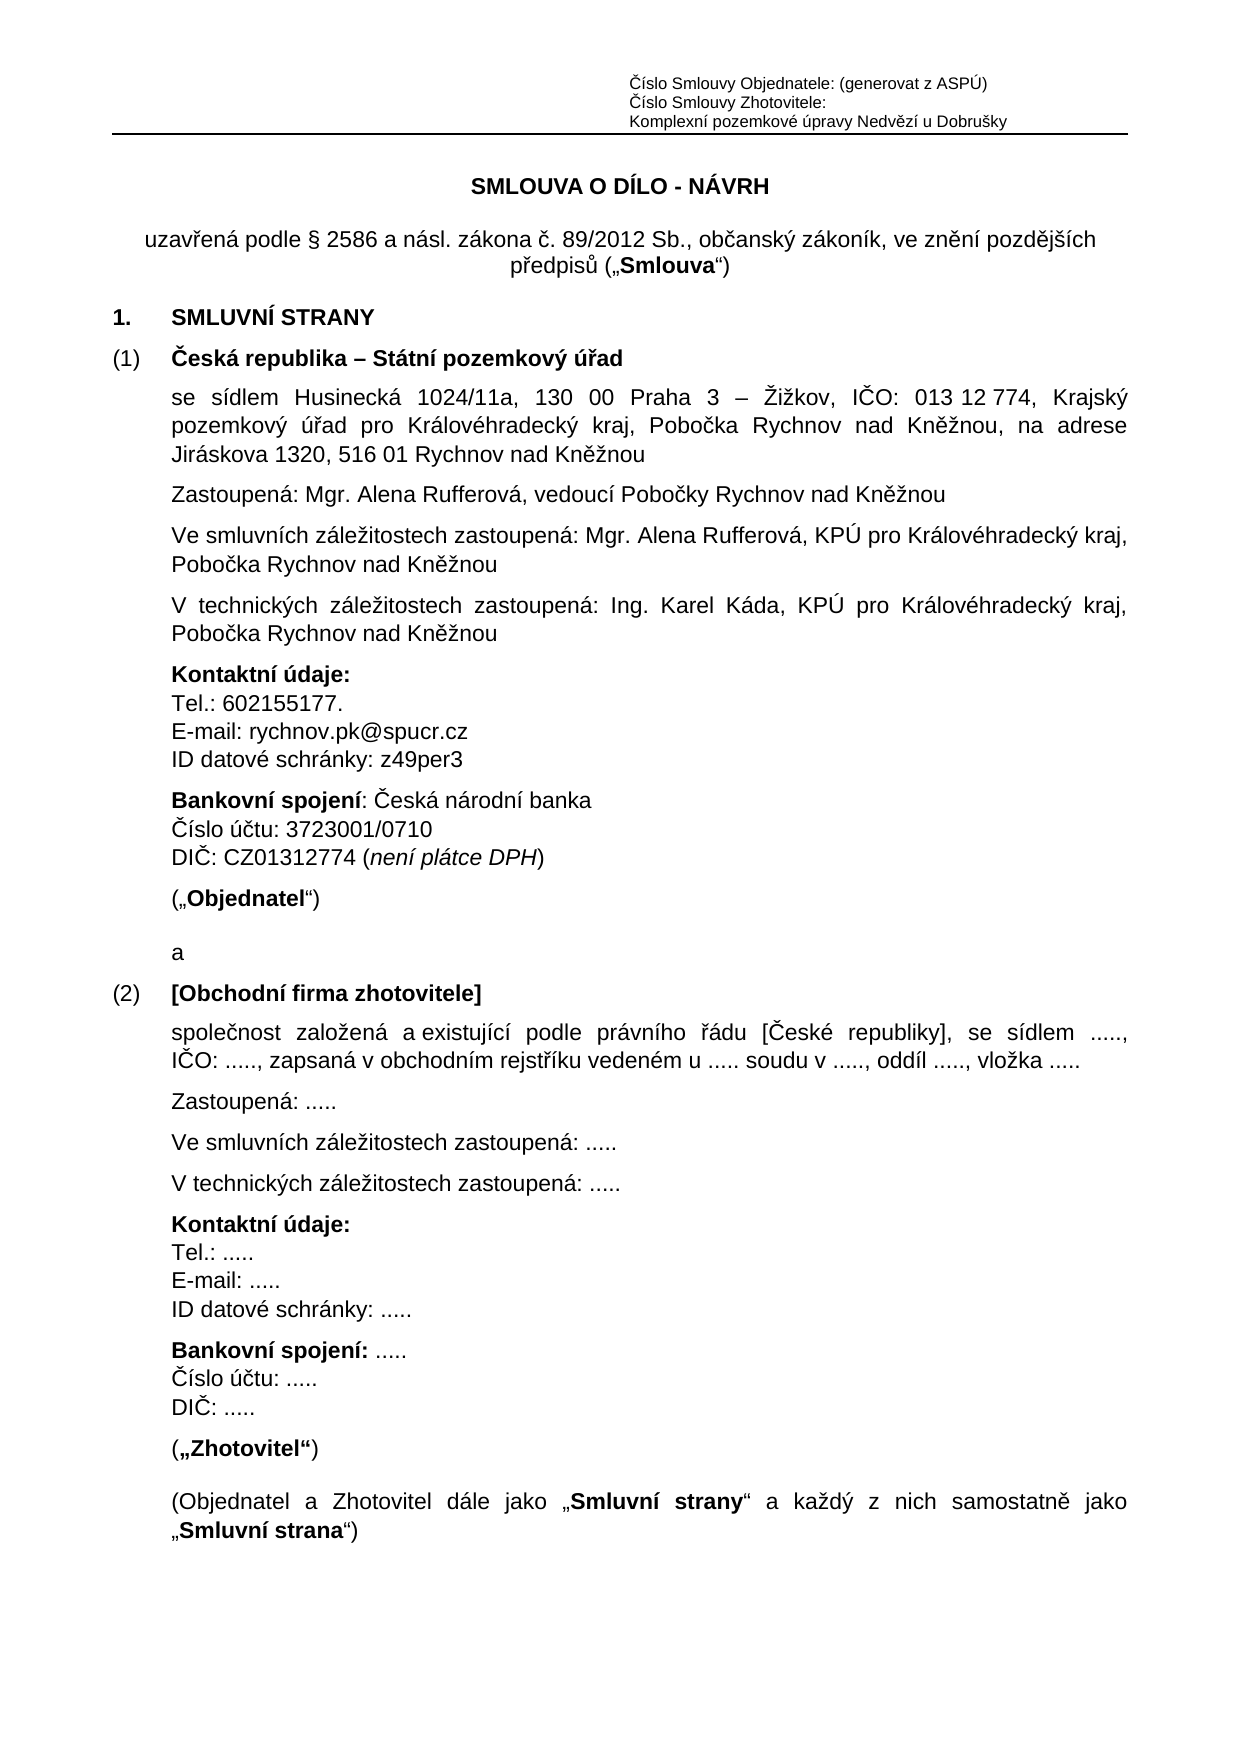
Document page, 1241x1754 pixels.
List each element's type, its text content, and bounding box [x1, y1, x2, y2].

text („Zhotovitel“) [171, 1435, 1128, 1461]
text Tel.: 602155177. [171, 689, 1128, 716]
text DIČ: ..... [171, 1394, 1128, 1420]
text ID datové schránky: z49per3 [171, 746, 980, 773]
text DIČ: CZ01312774 (není plátce DPH) [171, 844, 980, 871]
list Česká republika – Státní pozemkový úřad [112, 345, 1128, 371]
text Číslo účtu: 3723001/0710 [171, 816, 980, 842]
text Kontaktní údaje: [171, 1211, 1128, 1237]
list [Obchodní firma zhotovitele] [112, 979, 1128, 1006]
text se sídlem Husinecká 1024/11a, 130 00 Praha 3 – Žižkov, IČO: 013 12 774, Krajský pozemkový úřad pro Královéhradecký kraj, Pobočka Rychnov nad Kněžnou, na adrese Jiráskova 1320, 516 01 Rychnov nad Kněžnou [171, 384, 1128, 467]
title SMLOUVA O DÍLO - NÁVRH [112, 173, 1128, 199]
text („Objednatel“) [171, 885, 980, 912]
list uzavřená podle § 2586 a násl. zákona č. 89/2012 Sb., občanský zákoník, ve znění pozdějších předpisů („Smlouva“) [112, 226, 1128, 279]
text Ve smluvních záležitostech zastoupená: Mgr. Alena Rufferová, KPÚ pro Královéhradecký kraj, Pobočka Rychnov nad Kněžnou [171, 522, 1128, 577]
text Kontaktní údaje: [171, 661, 1128, 687]
text a [171, 939, 1128, 965]
text Zastoupená: ..... [171, 1088, 1128, 1114]
subtitle SMLUVNÍ STRANY [112, 304, 1128, 330]
text Bankovní spojení: Česká národní banka [171, 787, 1128, 814]
text V technických záležitostech zastoupená: Ing. Karel Káda, KPÚ pro Královéhradecký kraj, Pobočka Rychnov nad Kněžnou [171, 592, 1128, 647]
text Bankovní spojení: ..... [171, 1337, 1128, 1363]
text Tel.: ..... [171, 1239, 1128, 1265]
text E-mail: rychnov.pk@spucr.cz [171, 718, 1128, 744]
text Zastoupená: Mgr. Alena Rufferová, vedoucí Pobočky Rychnov nad Kněžnou [171, 481, 1128, 508]
text ID datové schránky: ..... [171, 1296, 1128, 1322]
text (Objednatel a Zhotovitel dále jako „Smluvní strany“ a každý z nich samostatně jako „Smluvní strana“) [171, 1488, 1128, 1543]
text Číslo účtu: ..... [171, 1365, 1128, 1392]
text Ve smluvních záležitostech zastoupená: ..... [171, 1129, 1128, 1155]
text V technických záležitostech zastoupená: ..... [171, 1170, 1128, 1196]
text společnost založená a existující podle právního řádu [České republiky], se sídlem ....., IČO: ....., zapsaná v obchodním rejstříku vedeném u ..... soudu v ....., oddíl ....., vložka ..... [171, 1018, 1128, 1073]
text E-mail: ..... [171, 1267, 1128, 1294]
